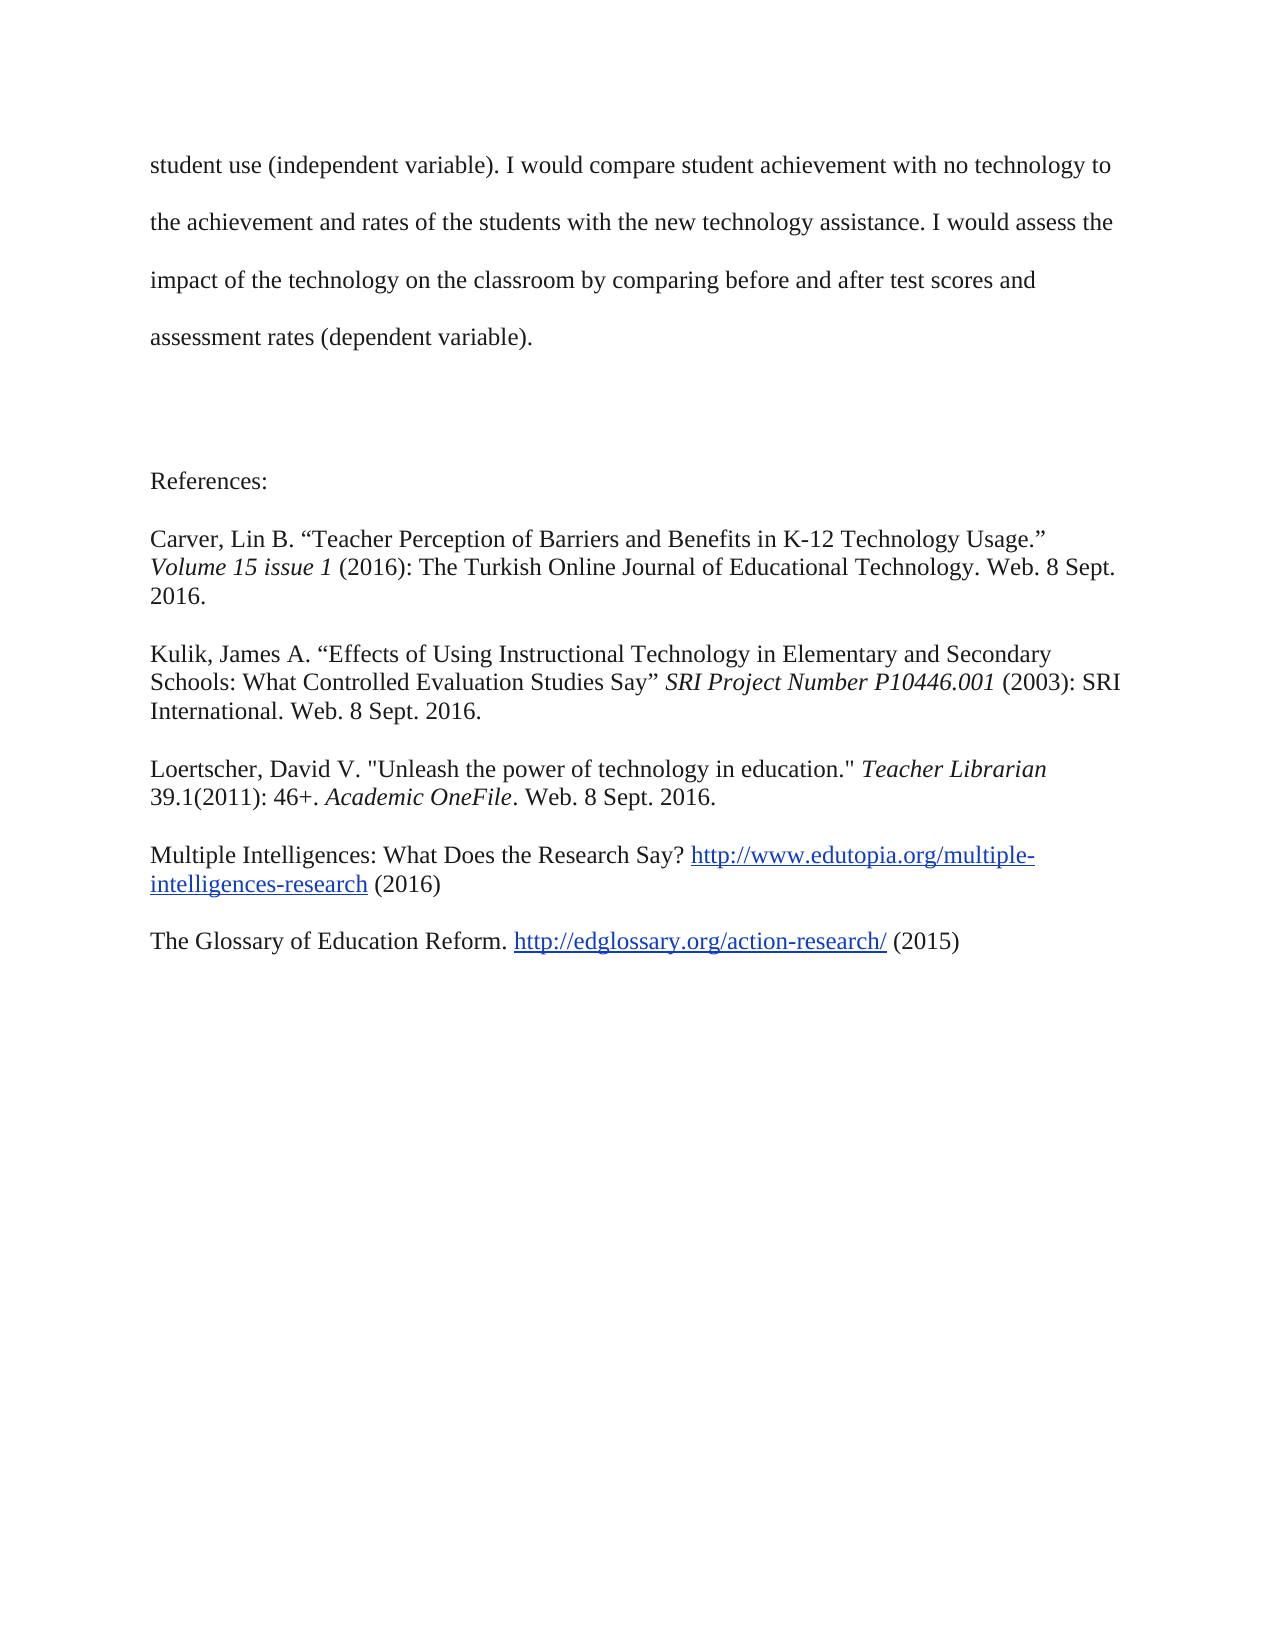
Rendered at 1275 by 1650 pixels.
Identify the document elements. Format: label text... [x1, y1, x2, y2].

text References: [150, 466, 1125, 495]
text Carver, Lin B. “Teacher Perception of Barriers and Benefits in K-12 Technology Usage.” Volume 15 issue 1 (2016): The Turkish Online Journal of Educational Technology. Web. 8 Sept. 2016. [150, 524, 1125, 610]
text The Glossary of Education Reform. http://edglossary.org/action-research/ (2015) [150, 926, 1125, 955]
text Kulik, James A. “Effects of Using Instructional Technology in Elementary and Secondary Schools: What Controlled Evaluation Studies Say” SRI Project Number P10446.001 (2003): SRI International. Web. 8 Sept. 2016. [150, 639, 1125, 725]
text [150, 150, 1125, 351]
text Loertscher, David V. "Unleash the power of technology in education." Teacher Librarian 39.1(2011): 46+. Academic OneFile. Web. 8 Sept. 2016. [150, 754, 1125, 811]
text Multiple Intelligences: What Does the Research Say? http://www.edutopia.org/multiple-intelligences-research (2016) [150, 840, 1125, 897]
